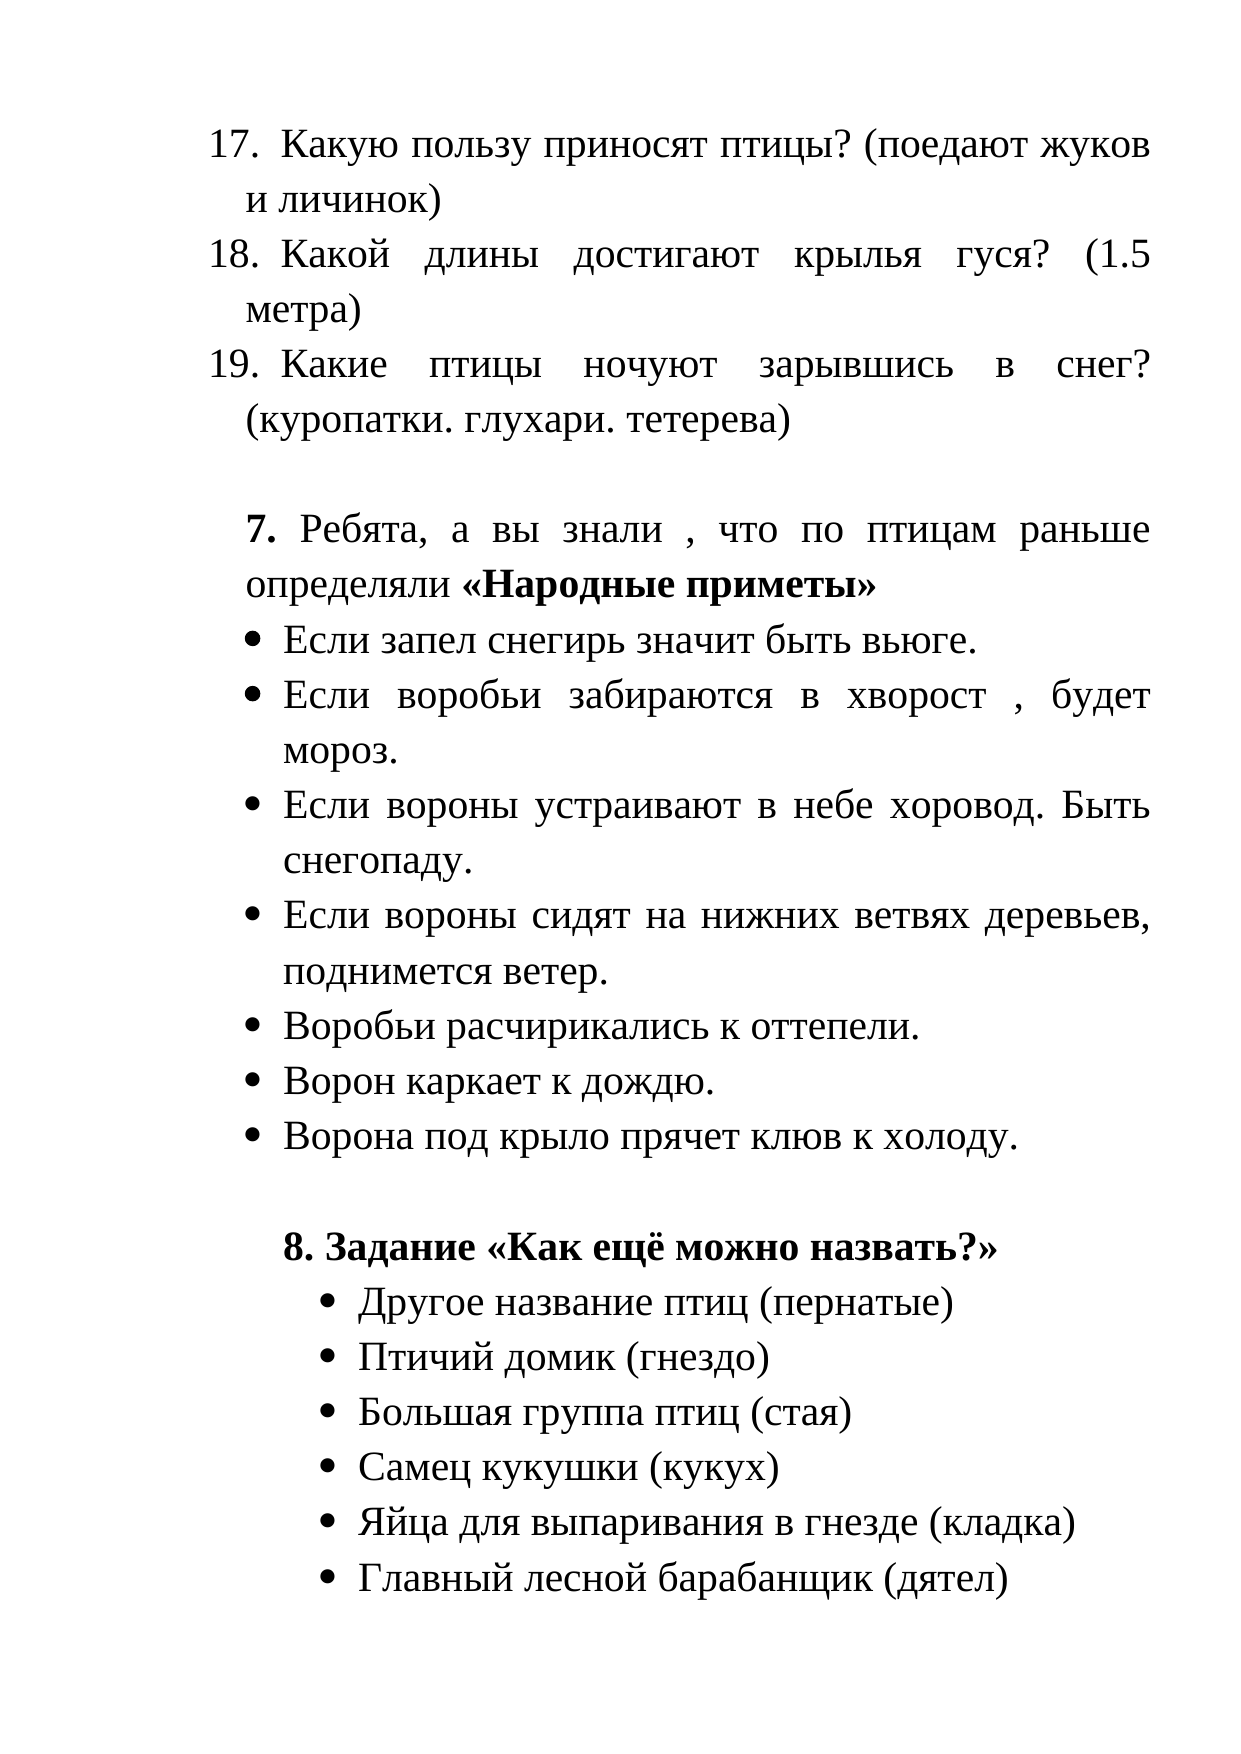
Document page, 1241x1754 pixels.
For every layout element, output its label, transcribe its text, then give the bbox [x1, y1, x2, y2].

list Главный лесной барабанщик (дятел) [320, 1552, 1152, 1600]
list Большая группа птиц (стая) [320, 1386, 1152, 1434]
list 8. Задание «Как ещё можно назвать?» [283, 1221, 1152, 1269]
list Птичий домик (гнездо) [320, 1331, 1152, 1379]
list Если запел снегирь значит быть вьюге. [245, 614, 1152, 662]
list Самец кукушки (кукух) [320, 1442, 1152, 1490]
list Если вороны сидят на нижних ветвях деревьев, поднимется ветер. [245, 890, 1152, 993]
list Другое название птиц (пернатые) [320, 1276, 1152, 1324]
list Ворон каркает к дождю. [245, 1055, 1152, 1103]
list Воробьи расчирикались к оттепели. [245, 1000, 1152, 1048]
list Какой длины достигают крылья гуся? (1.5 метра) [208, 228, 1152, 331]
list Если вороны устраивают в небе хоровод. Быть снегопаду. [245, 779, 1152, 883]
list 7. Ребята, а вы знали , что по птицам раньше определяли «Народные приметы» [245, 504, 1152, 607]
list Какие птицы ночуют зарывшись в снег? (куропатки. глухари. тетерева) [208, 338, 1152, 442]
list Яйца для выпаривания в гнезде (кладка) [320, 1497, 1152, 1545]
list Какую пользу приносят птицы? (поедают жуков и личинок) [208, 118, 1152, 221]
list Ворона под крыло прячет клюв к холоду. [245, 1111, 1152, 1159]
list Если воробьи забираются в хворост , будет мороз. [245, 669, 1152, 772]
